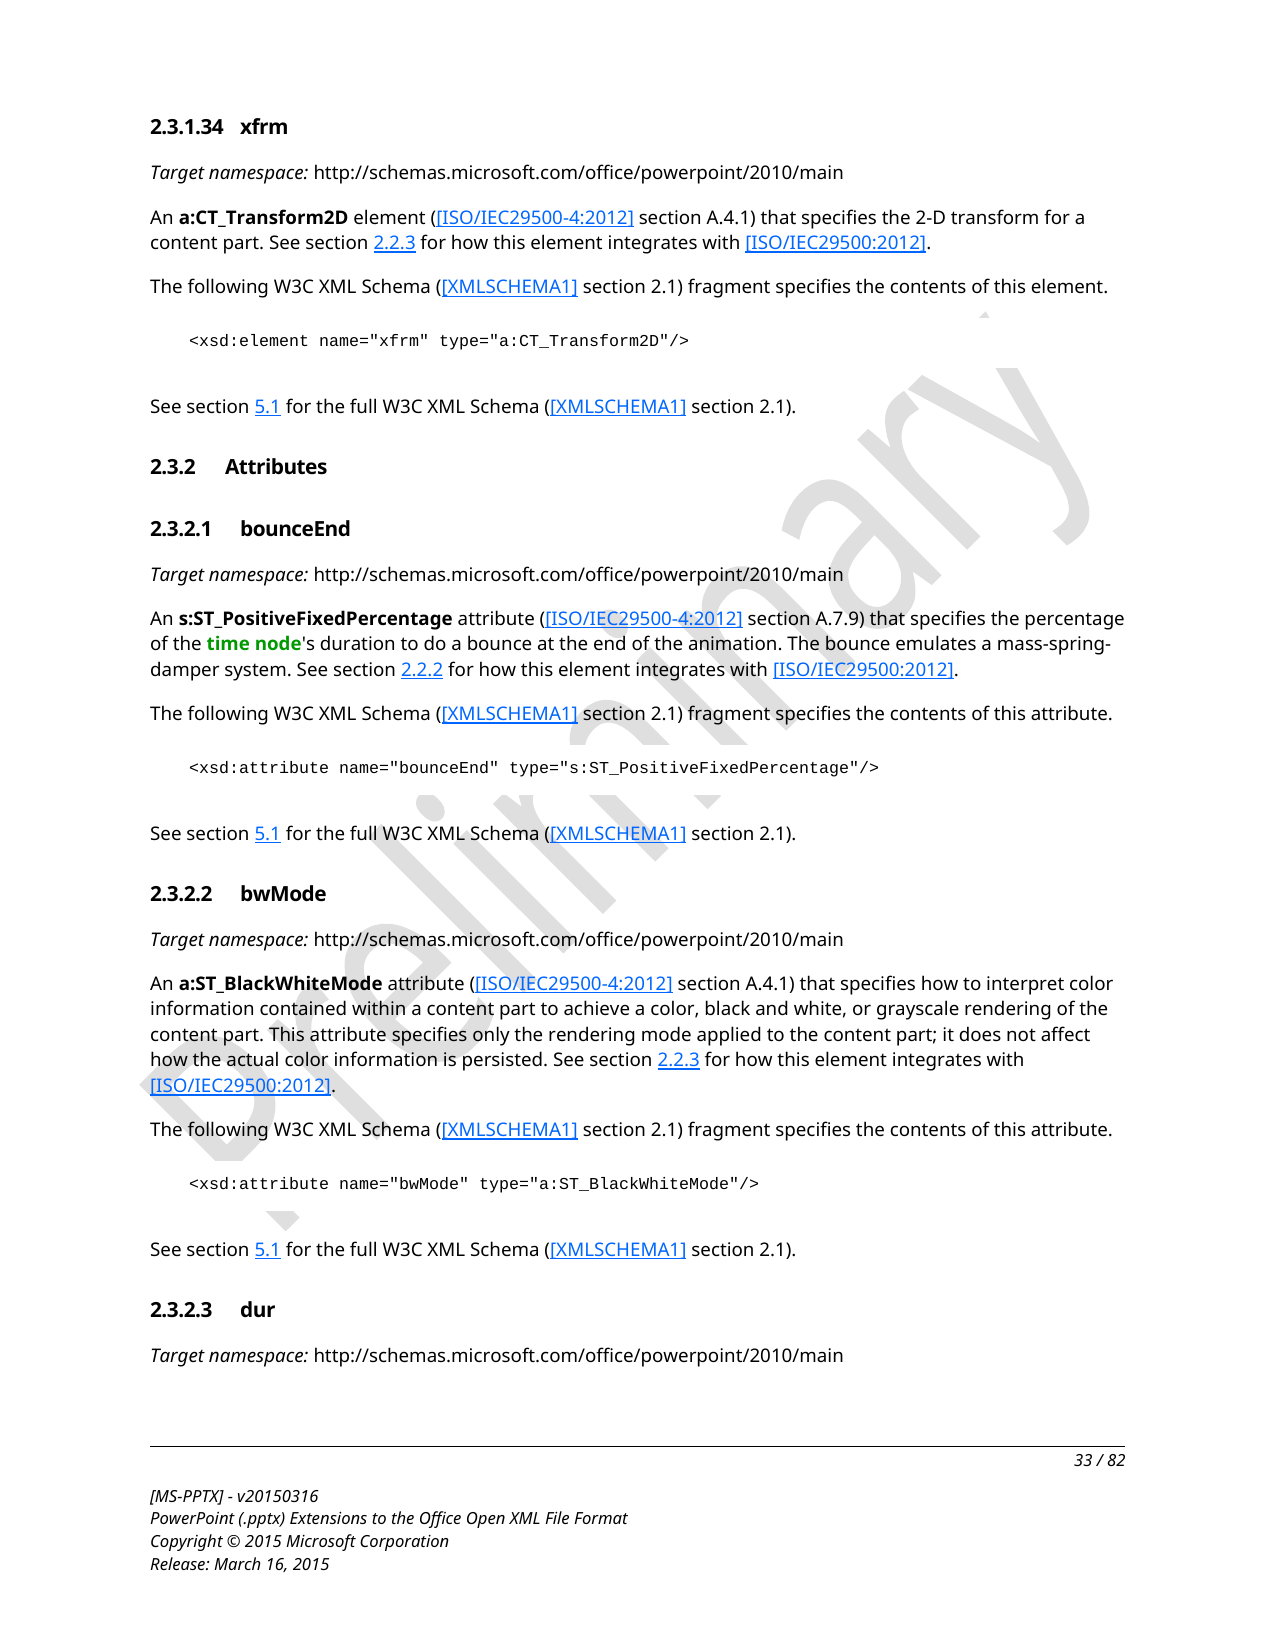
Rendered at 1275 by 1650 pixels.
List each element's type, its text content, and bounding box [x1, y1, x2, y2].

text Target namespace: http://schemas.microsoft.com/office/powerpoint/2010/main [150, 926, 1125, 951]
subtitle xfrm [150, 112, 1125, 141]
text <xsd:attribute name="bounceEnd" type="s:ST_PositiveFixedPercentage"/> [175, 751, 1137, 789]
text Target namespace: http://schemas.microsoft.com/office/powerpoint/2010/main [150, 160, 1125, 185]
text The following W3C XML Schema ([XMLSCHEMA1] section 2.1) fragment specifies the contents of this attribute. [150, 1117, 1125, 1142]
subtitle dur [150, 1295, 1125, 1323]
text The following W3C XML Schema ([XMLSCHEMA1] section 2.1) fragment specifies the contents of this element. [150, 274, 1125, 299]
text An a:ST_BlackWhiteMode attribute ([ISO/IEC29500-4:2012] section A.4.1) that specifies how to interpret color information contained within a content part to achieve a color, black and white, or grayscale rendering of the content part. This attribute specifies only the rendering mode applied to the content part; it does not affect how the actual color information is persisted. See section 2.2.3 for how this element integrates with [ISO/IEC29500:2012]. [150, 970, 1125, 1098]
subtitle bounceEnd [150, 514, 1125, 542]
text The following W3C XML Schema ([XMLSCHEMA1] section 2.1) fragment specifies the contents of this attribute. [150, 701, 1125, 726]
text See section 5.1 for the full W3C XML Schema ([XMLSCHEMA1] section 2.1). [150, 393, 1125, 419]
text An s:ST_PositiveFixedPercentage attribute ([ISO/IEC29500-4:2012] section A.7.9) that specifies the percentage of the time node's duration to do a bounce at the end of the animation. The bounce emulates a mass-spring-damper system. See section 2.2.2 for how this element integrates with [ISO/IEC29500:2012]. [150, 605, 1125, 682]
subtitle Attributes [150, 452, 1125, 480]
text <xsd:attribute name="bwMode" type="a:ST_BlackWhiteMode"/> [175, 1167, 1137, 1205]
text An a:CT_Transform2D element ([ISO/IEC29500-4:2012] section A.4.1) that specifies the 2-D transform for a content part. See section 2.2.3 for how this element integrates with [ISO/IEC29500:2012]. [150, 204, 1125, 255]
text <xsd:element name="xfrm" type="a:CT_Transform2D"/> [175, 324, 1137, 362]
text See section 5.1 for the full W3C XML Schema ([XMLSCHEMA1] section 2.1). [150, 1236, 1125, 1261]
text Target namespace: http://schemas.microsoft.com/office/powerpoint/2010/main [150, 561, 1125, 586]
text Target namespace: http://schemas.microsoft.com/office/powerpoint/2010/main [150, 1342, 1125, 1367]
text See section 5.1 for the full W3C XML Schema ([XMLSCHEMA1] section 2.1). [150, 820, 1125, 845]
subtitle bwMode [150, 879, 1125, 907]
